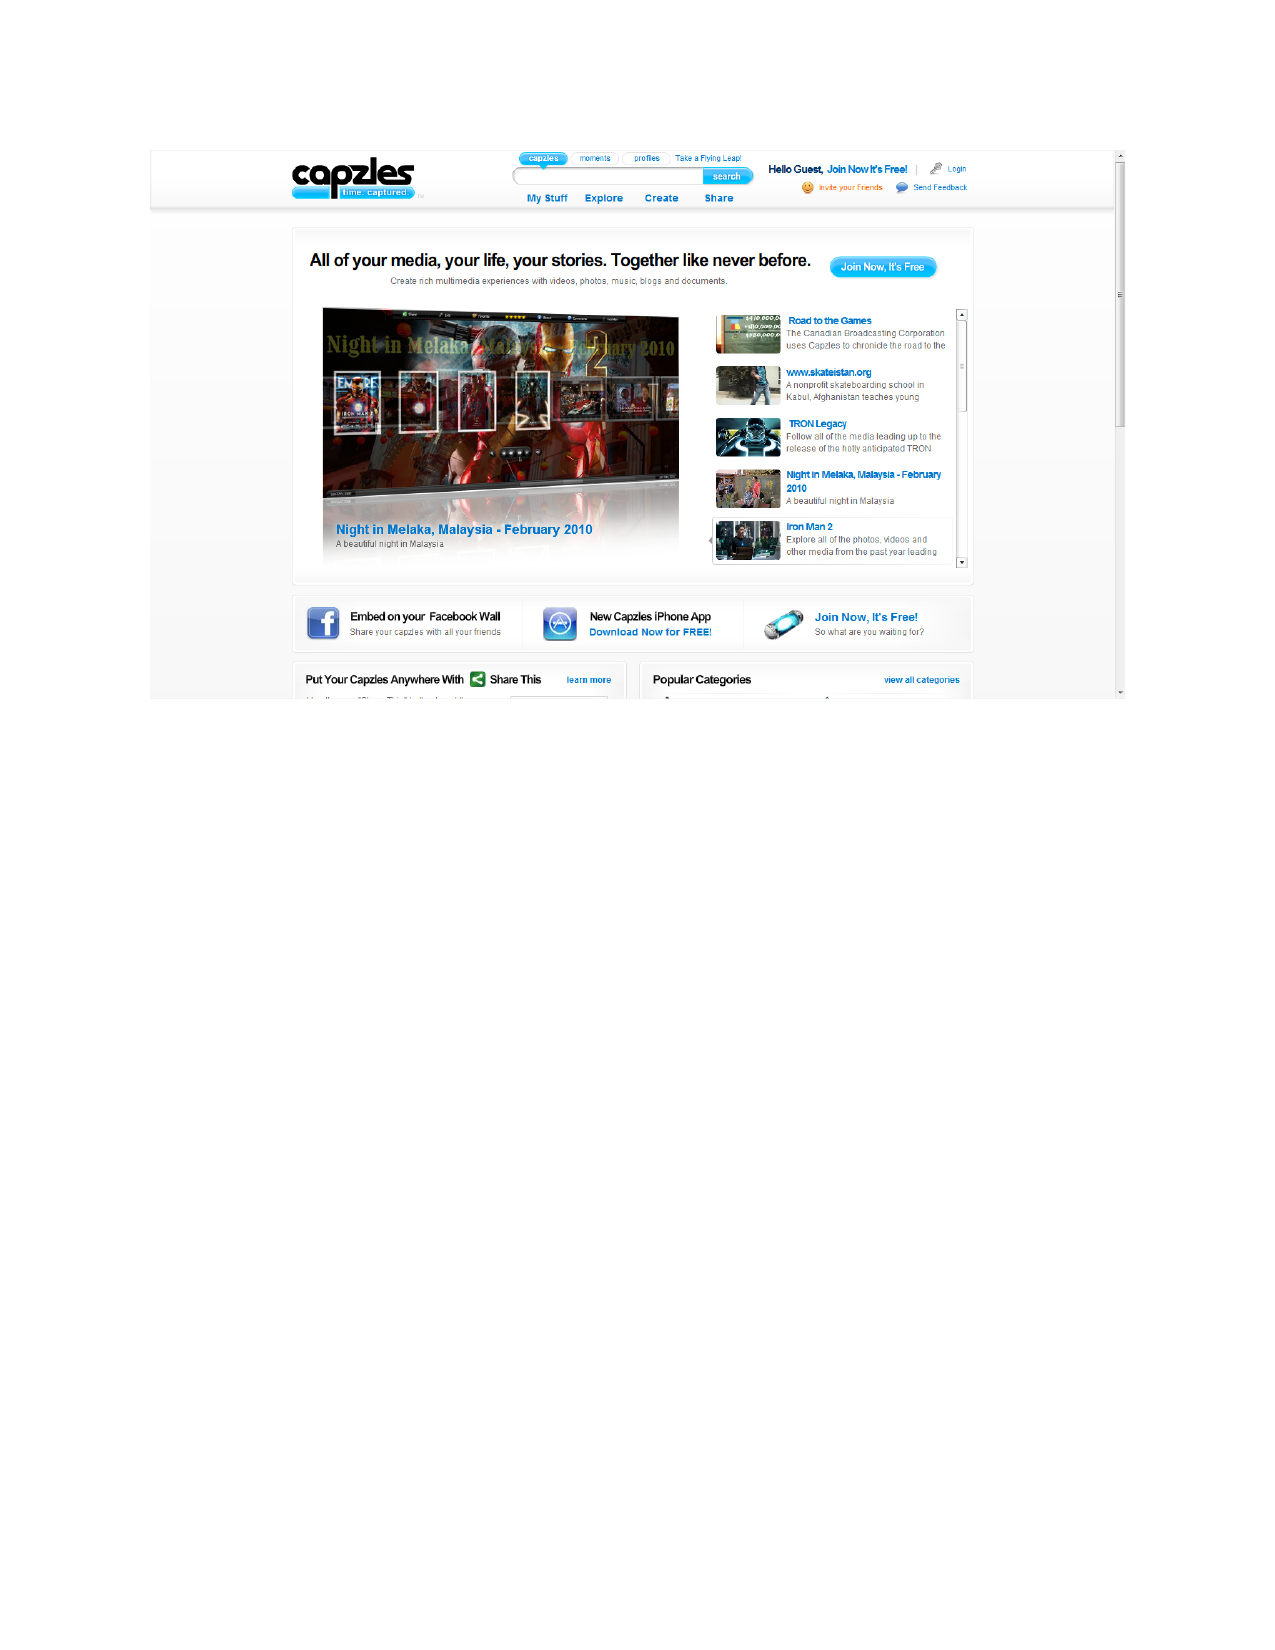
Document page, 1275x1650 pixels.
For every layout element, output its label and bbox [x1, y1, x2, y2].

picture [150, 150, 1125, 699]
